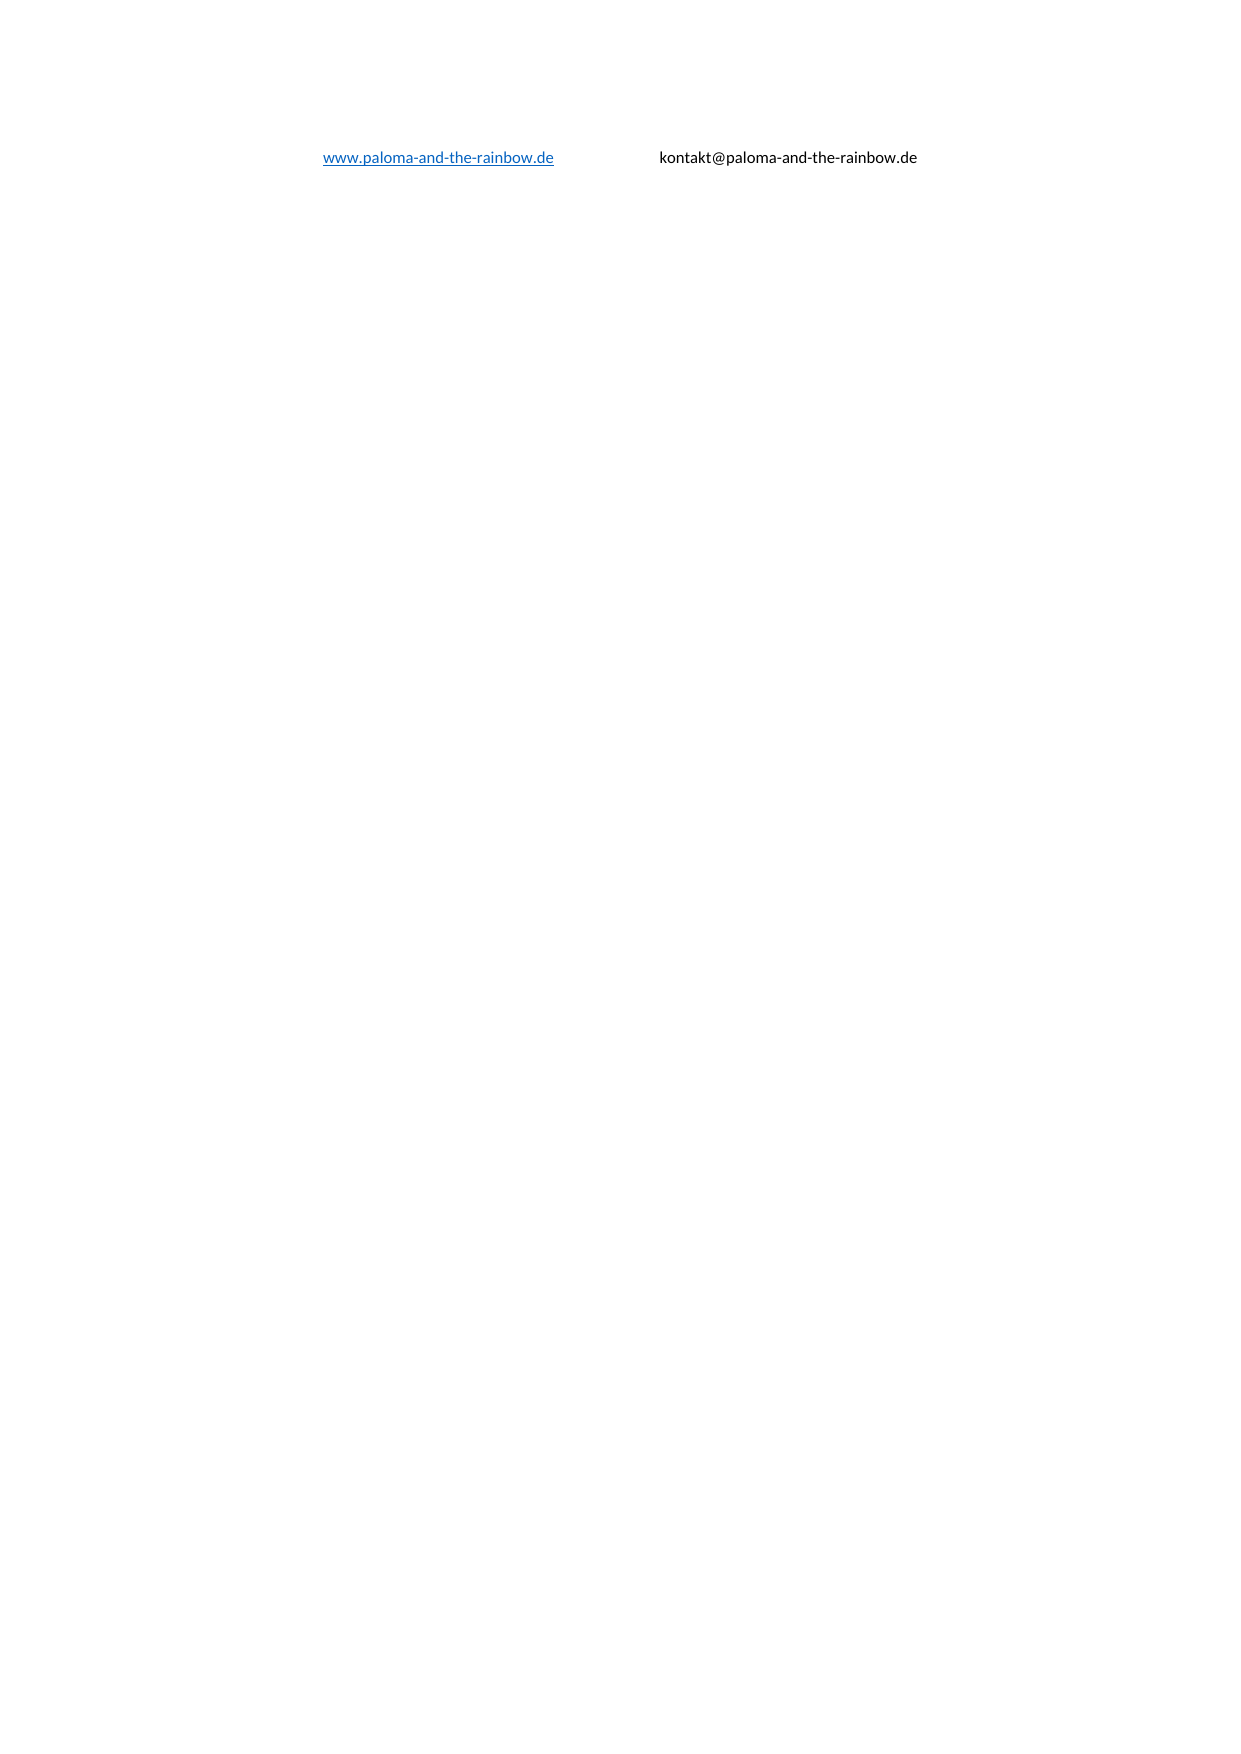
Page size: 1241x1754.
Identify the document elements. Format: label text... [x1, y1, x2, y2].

text www.paloma-and-the-rainbow.de kontakt@paloma-and-the-rainbow.de [177, 148, 1063, 168]
